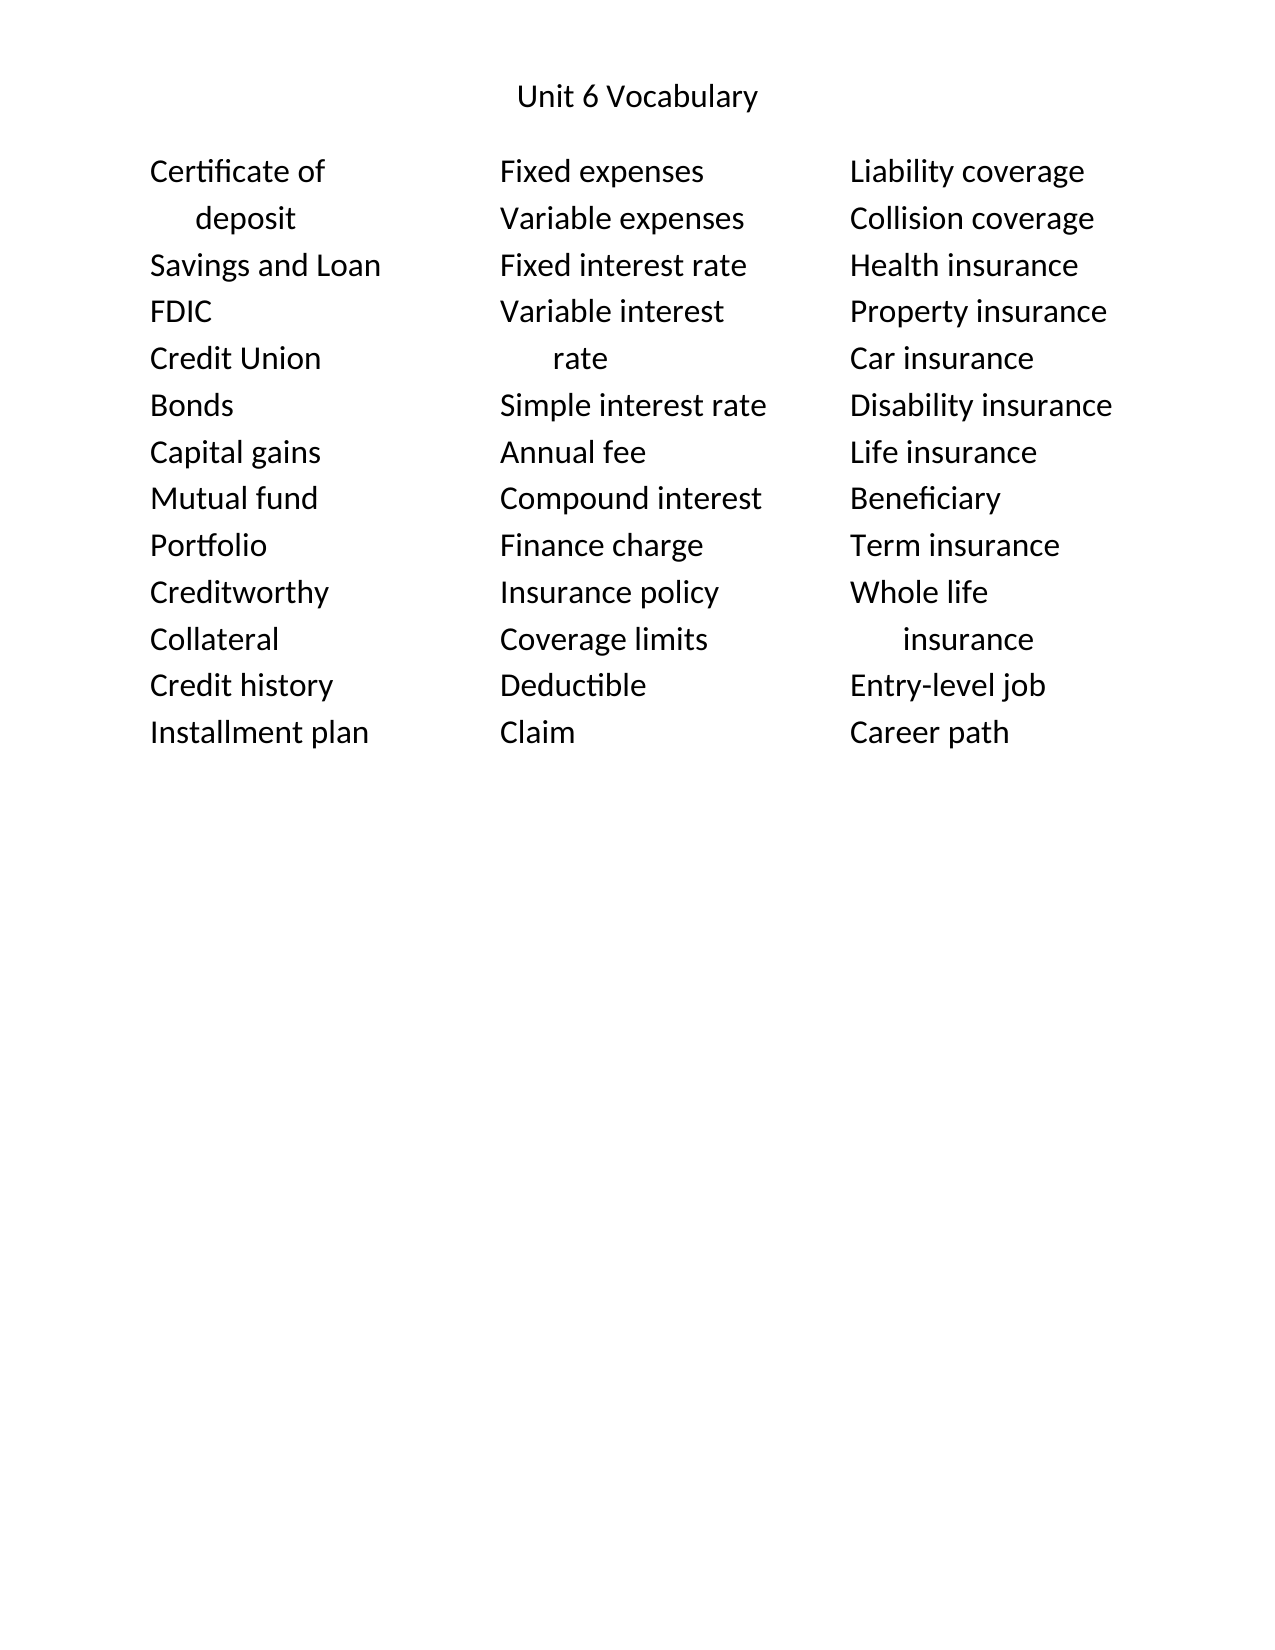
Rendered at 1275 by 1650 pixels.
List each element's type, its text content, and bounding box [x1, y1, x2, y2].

text Certificate of [150, 150, 425, 191]
text Disability insurance [850, 384, 1125, 424]
text Finance charge [500, 524, 775, 565]
text Capital gains [150, 431, 425, 471]
text Car insurance [850, 337, 1125, 378]
text Bonds [150, 384, 425, 424]
text Compound interest [500, 477, 775, 518]
text Creditworthy [150, 571, 425, 612]
text Simple interest rate [500, 384, 775, 424]
text rate [500, 337, 775, 378]
text Deductible [500, 664, 775, 705]
text Claim [500, 711, 775, 752]
text Fixed interest rate [500, 243, 775, 284]
text Health insurance [850, 243, 1125, 284]
text Annual fee [500, 431, 775, 471]
text Variable expenses [500, 197, 775, 237]
text Portfolio [150, 524, 425, 565]
text Collision coverage [850, 197, 1125, 237]
text Career path [850, 711, 1125, 752]
text Whole life [850, 571, 1125, 612]
text Fixed expenses [500, 150, 775, 191]
text insurance [850, 618, 1125, 658]
text Term insurance [850, 524, 1125, 565]
text Property insurance [850, 290, 1125, 331]
text Variable interest [500, 290, 775, 331]
text Insurance policy [500, 571, 775, 612]
text Installment plan [150, 711, 425, 752]
text Mutual fund [150, 477, 425, 518]
text Entry-level job [850, 664, 1125, 705]
text Life insurance [850, 431, 1125, 471]
text Collateral [150, 618, 425, 658]
text Coverage limits [500, 618, 775, 658]
text Beneficiary [850, 477, 1125, 518]
text Credit history [150, 664, 425, 705]
text deposit [150, 197, 425, 237]
text Savings and Loan [150, 243, 425, 284]
text FDIC [150, 290, 425, 331]
text Liability coverage [850, 150, 1125, 191]
text Credit Union [150, 337, 425, 378]
